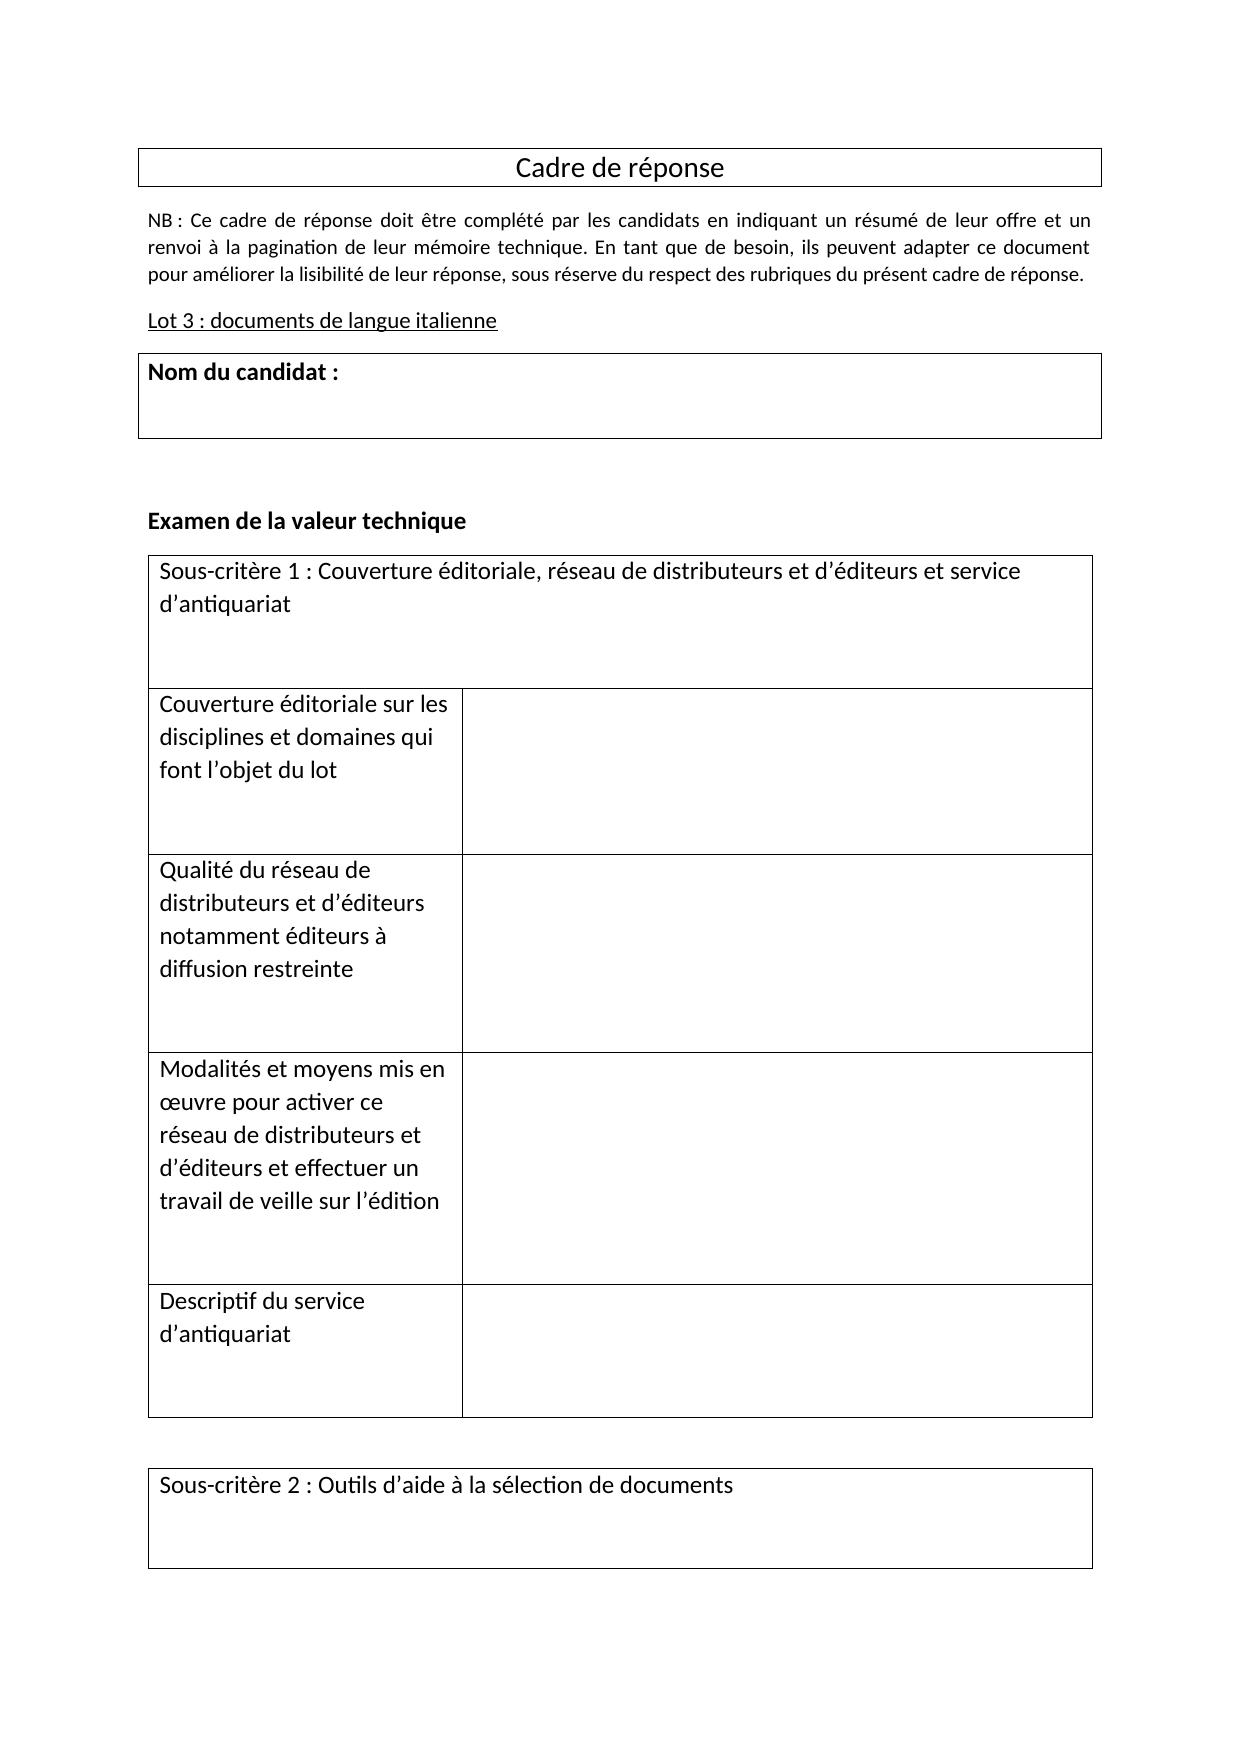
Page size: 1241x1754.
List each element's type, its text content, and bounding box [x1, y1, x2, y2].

text Cadre de réponse [139, 149, 1101, 186]
table_cell [463, 689, 1092, 853]
table_cell Descriptif du service d’antiquariat [149, 1285, 462, 1417]
table_cell Couverture éditoriale sur les disciplines et domaines qui font l’objet du lot [149, 689, 462, 853]
text Lot 3 : documents de langue italienne [148, 306, 1093, 334]
table_header Sous-critère 2 : Outils d’aide à la sélection de documents [149, 1469, 1092, 1568]
text Nom du candidat : [139, 354, 1101, 386]
table_cell Modalités et moyens mis en œuvre pour activer ce réseau de distributeurs et d’éditeurs et effectuer un travail de veille sur l’édition [149, 1053, 462, 1284]
table_cell [463, 1053, 1092, 1284]
table_header Sous-critère 1 : Couverture éditoriale, réseau de distributeurs et d’éditeurs et service d’antiquariat [149, 556, 1092, 687]
text Examen de la valeur technique [148, 505, 1093, 535]
table_cell [463, 855, 1092, 1052]
table_cell [463, 1285, 1092, 1417]
table_cell Qualité du réseau de distributeurs et d’éditeurs notamment éditeurs à diffusion restreinte [149, 855, 462, 1052]
text NB : Ce cadre de réponse doit être complété par les candidats en indiquant un résumé de leur offre et un renvoi à la pagination de leur mémoire technique. En tant que de besoin, ils peuvent adapter ce document pour améliorer la lisibilité de leur réponse, sous réserve du respect des rubriques du présent cadre de réponse. [148, 207, 1093, 287]
